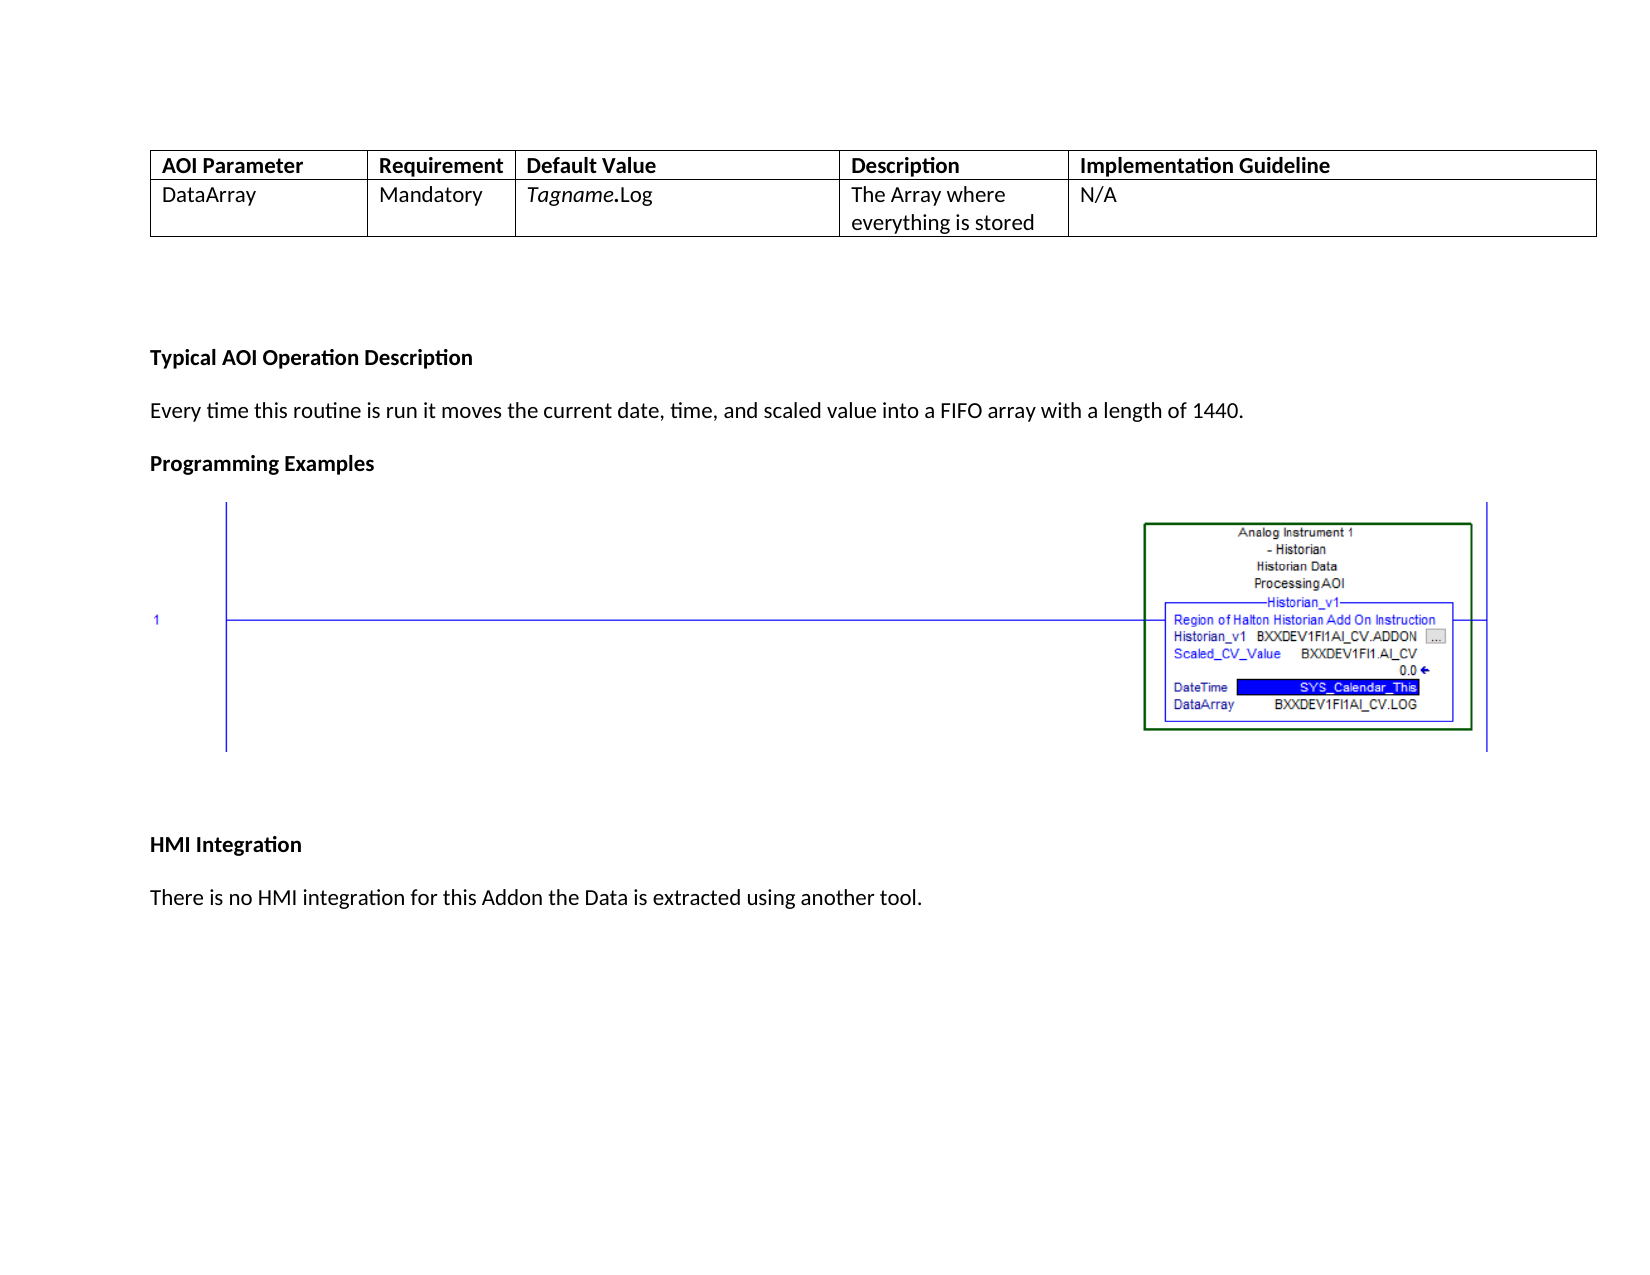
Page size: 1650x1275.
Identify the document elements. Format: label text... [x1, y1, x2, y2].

text HMI Integration [150, 830, 1500, 858]
text Typical AOI Operation Description [150, 343, 1500, 371]
picture [150, 502, 1500, 752]
table_cell Mandatory [368, 180, 515, 236]
table_cell The Array where everything is stored [840, 180, 1068, 236]
table_header Default Value [516, 151, 839, 179]
table_cell N/A [1069, 180, 1596, 236]
table_header Description [840, 151, 1068, 179]
table_header AOI Parameter [151, 151, 367, 179]
text There is no HMI integration for this Addon the Data is extracted using another tool. [150, 883, 1500, 911]
text Every time this routine is run it moves the current date, time, and scaled value into a FIFO array with a length of 1440. [150, 396, 1500, 424]
table_header Implementation Guideline [1069, 151, 1596, 179]
table_cell Tagname.Log [516, 180, 839, 236]
table_header Requirement [368, 151, 515, 179]
text Programming Examples [150, 449, 1500, 477]
table_cell DataArray [151, 180, 367, 236]
